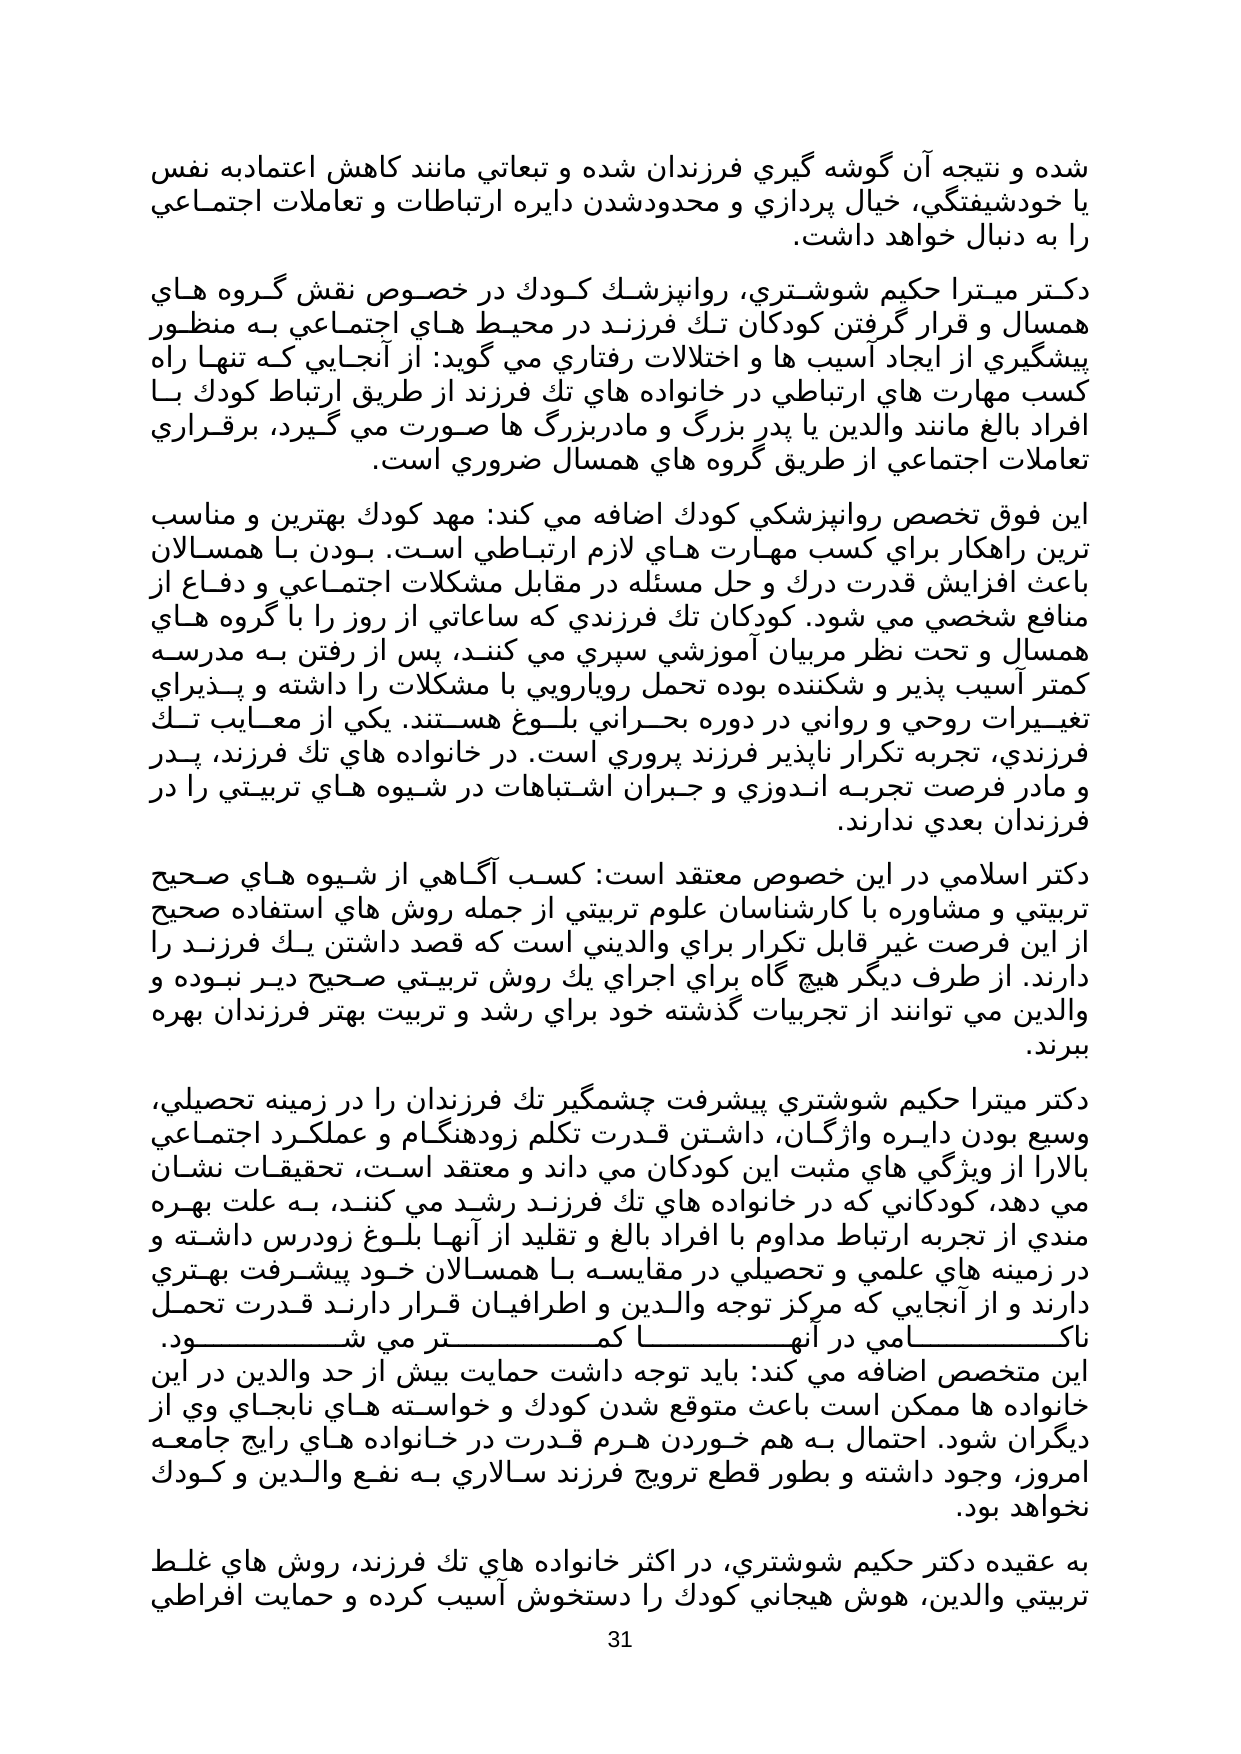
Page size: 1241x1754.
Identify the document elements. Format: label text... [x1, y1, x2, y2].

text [150, 150, 1090, 252]
text دكتر ميترا حكيم شوشتري پيشرفت چشمگير تك فرزندان را در زمينه تحصيلي، وسيع بودن دايره واژگان، داشتن قدرت تكلم زودهنگام و عملكرد اجتماعي بالارا از ويژگي هاي مثبت اين كودكان مي داند و معتقد است، تحقيقات نشان مي دهد، كودكاني كه در خانواده هاي تك فرزند رشد مي كنند، به علت بهره مندي از تجربه ارتباط مداوم با افراد بالغ و تقليد از آنها بلوغ زودرس داشته و در زمينه هاي علمي و تحصيلي در مقايسه با همسالان خود پيشرفت بهتري دارند و از آنجايي كه مركز توجه والدين و اطرافيان قرار دارند قدرت تحمل ناكامي در آنها كمتر مي شود. اين متخصص اضافه مي كند: بايد توجه داشت حمايت بيش از حد والدين در اين خانواده ها ممكن است باعث متوقع شدن كودك و خواسته هاي نابجاي وي از ديگران شود. احتمال به هم خوردن هرم قدرت در خانواده هاي رايج جامعه امروز، وجود داشته و بطور قطع ترويج فرزند سالاري به نفع والدين و كودك نخواهد بود. [150, 1082, 1090, 1524]
text دكتر ميترا حكيم شوشتري، روانپزشك كودك در خصوص نقش گروه هاي همسال و قرار گرفتن كودكان تك فرزند در محيط هاي اجتماعي به منظور پيشگيري از ايجاد آسيب ها و اختلالات رفتاري مي گويد: از آنجايي كه تنها راه كسب مهارت هاي ارتباطي در خانواده هاي تك فرزند از طريق ارتباط كودك با افراد بالغ مانند والدين يا پدر بزرگ و مادربزرگ ها صورت مي گيرد، برقراري تعاملات اجتماعي از طريق گروه هاي همسال ضروري است. [150, 273, 1090, 476]
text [150, 1544, 1090, 1612]
text اين فوق تخصص روانپزشكي كودك اضافه مي كند: مهد كودك بهترين و مناسب ترين راهكار براي كسب مهارت هاي لازم ارتباطي است. بودن با همسالان باعث افزايش قدرت درك و حل مسئله در مقابل مشكلات اجتماعي و دفاع از منافع شخصي مي شود. كودكان تك فرزندي كه ساعاتي از روز را با گروه هاي همسال و تحت نظر مربيان آموزشي سپري مي كنند، پس از رفتن به مدرسه كمتر آسيب پذير و شكننده بوده تحمل رويارويي با مشكلات را داشته و پذيراي تغييرات روحي و رواني در دوره بحراني بلوغ هستند. يكي از معايب تك فرزندي، تجربه تكرار ناپذير فرزند پروري است. در خانواده هاي تك فرزند، پدر و مادر فرصت تجربه اندوزي و جبران اشتباهات در شيوه هاي تربيتي را در فرزندان بعدي ندارند. [150, 497, 1090, 837]
text دكتر اسلامي در اين خصوص معتقد است: كسب آگاهي از شيوه هاي صحيح تربيتي و مشاوره با كارشناسان علوم تربيتي از جمله روش هاي استفاده صحيح از اين فرصت غير قابل تكرار براي والديني است كه قصد داشتن يك فرزند را دارند. از طرف ديگر هيچ گاه براي اجراي يك روش تربيتي صحيح دير نبوده و والدين مي توانند از تجربيات گذشته خود براي رشد و تربيت بهتر فرزندان بهره ببرند. [150, 858, 1090, 1061]
